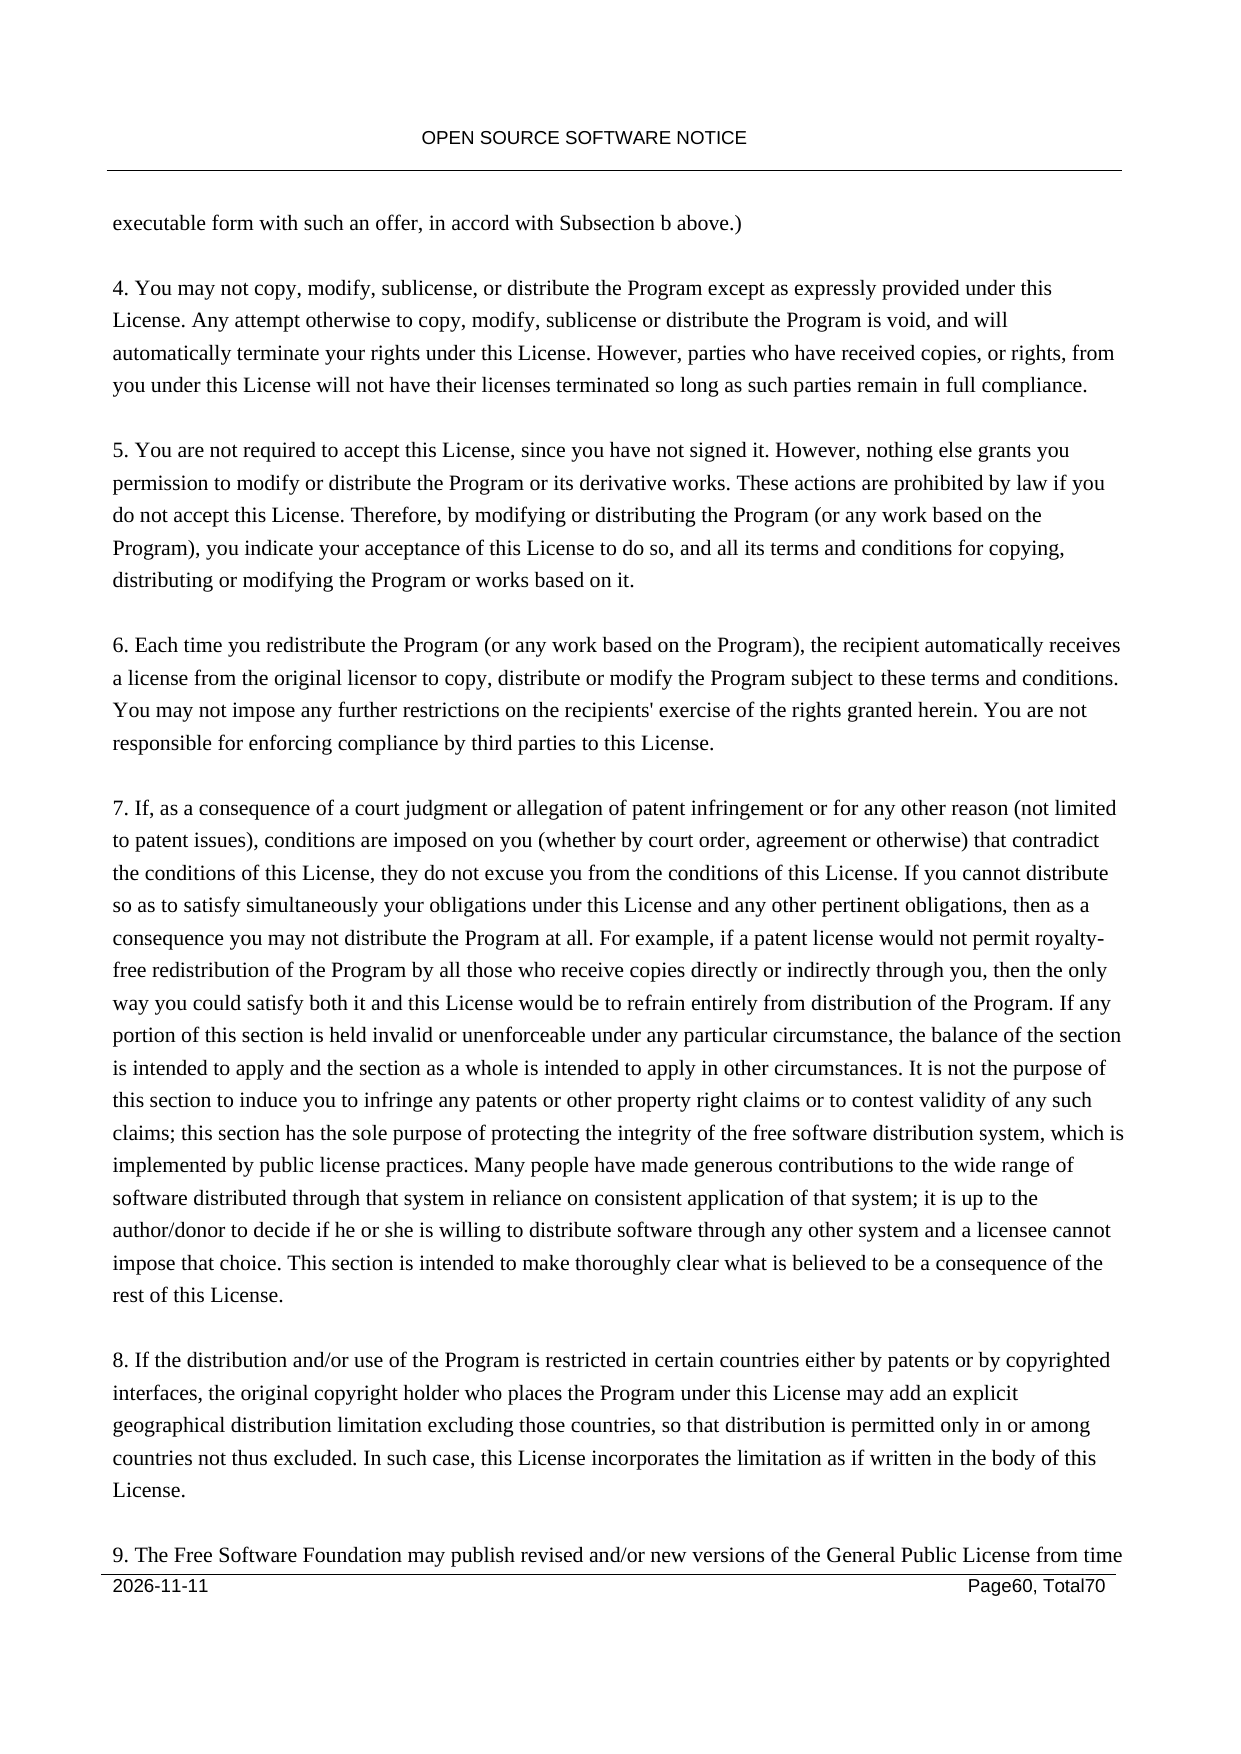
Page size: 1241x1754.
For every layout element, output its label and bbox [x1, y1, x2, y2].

text [112, 206, 1128, 1571]
